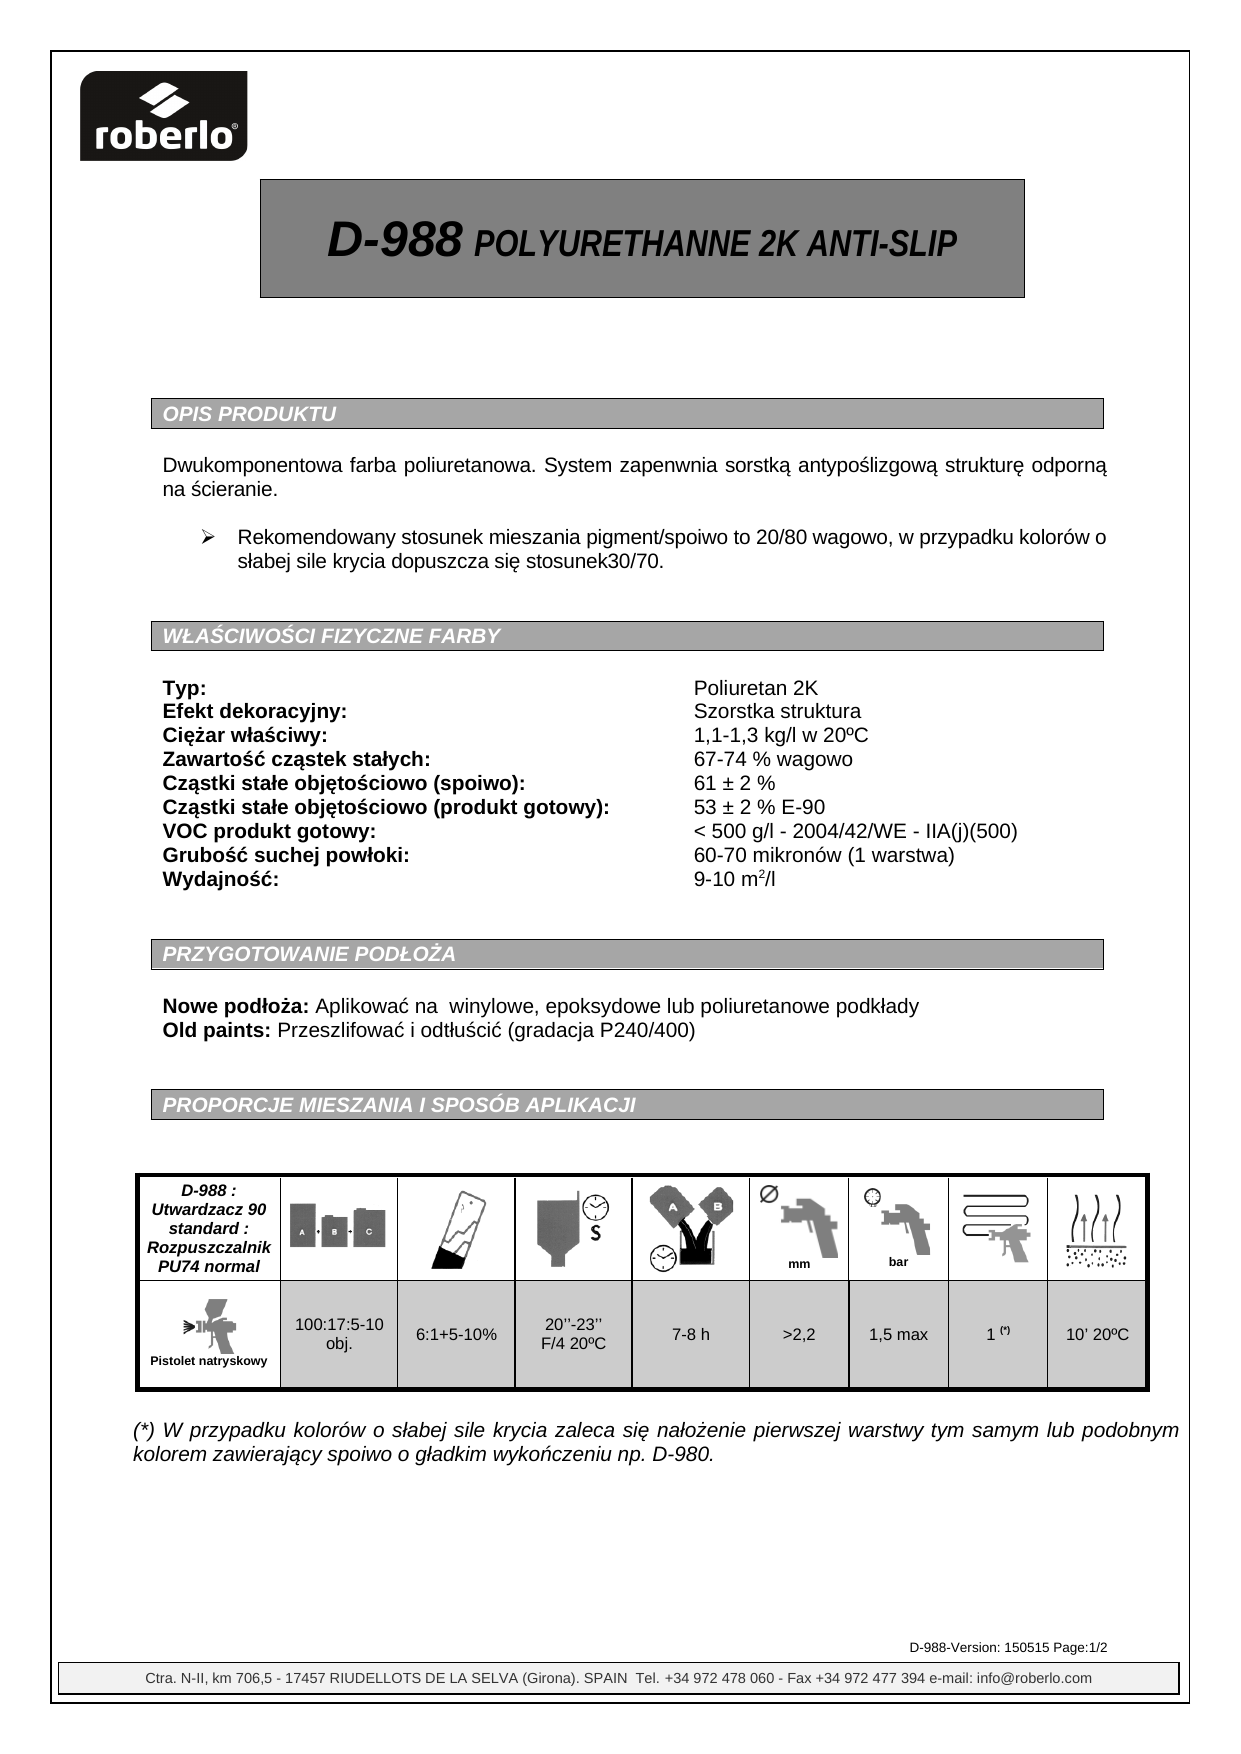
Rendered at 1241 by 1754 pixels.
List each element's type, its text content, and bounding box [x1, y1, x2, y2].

table_header D-988 : Utwardzacz 90 standard : Rozpuszczalnik PU74 normal [140, 1177, 280, 1280]
text Nowe podłoża: Aplikować na winylowe, epoksydowe lub poliuretanowe podkłady [162, 993, 1107, 1017]
table_header OPIS PRODUKTU [152, 399, 1103, 428]
table_header [949, 1177, 1047, 1280]
text Old paints: Przeszlifować i odtłuścić (gradacja P240/400) [162, 1017, 1107, 1041]
table_header bar [849, 1177, 948, 1280]
text Cząstki stałe objętościowo (produkt gotowy): 53 ± 2 % E-90 [162, 795, 1107, 819]
list Rekomendowany stosunek mieszania pigment/spoiwo to 20/80 wagowo, w przypadku kolorów o słabej sile krycia dopuszcza się stosunek30/70. [200, 525, 1107, 573]
table_header [1048, 1177, 1145, 1280]
text (*) W przypadku kolorów o słabej sile krycia zaleca się nałożenie pierwszej warstwy tym samym lub podobnym kolorem zawierający spoiwo o gładkim wykończeniu np. D-980. [133, 1418, 1181, 1466]
text Typ: Poliuretan 2K [162, 675, 1107, 699]
table_cell Pistolet natryskowy [140, 1281, 280, 1387]
picture [80, 71, 248, 161]
text Efekt dekoracyjny: Szorstka struktura [162, 699, 1107, 723]
text Cząstki stałe objętościowo (spoiwo): 61 ± 2 % [162, 771, 1107, 795]
text VOC produkt gotowy: < 500 g/l - 2004/42/WE - IIA(j)(500) [162, 819, 1107, 843]
table_cell 1,5 max [850, 1281, 948, 1387]
table_cell 100:17:5-10 obj. [281, 1281, 397, 1387]
table_header [398, 1177, 515, 1280]
picture [864, 1188, 931, 1255]
table_cell 20’’-23’’ F/4 20ºC [516, 1281, 631, 1387]
picture [286, 1198, 389, 1259]
table_header [516, 1177, 632, 1280]
table_cell 1 (*) [949, 1281, 1047, 1387]
table_header [633, 1177, 749, 1280]
text Grubość suchej powłoki: 60-70 mikronów (1 warstwa) [162, 843, 1107, 867]
table_header WŁAŚCIWOŚCI FIZYCZNE FARBY [152, 622, 1103, 650]
picture [1064, 1188, 1128, 1269]
text Dwukomponentowa farba poliuretanowa. System zapenwnia sorstką antypoślizgową strukturę odporną na ścieranie. [162, 453, 1107, 501]
text Zawartość cząstek stałych: 67-74 % wagowo [162, 747, 1107, 771]
table_cell 6:1+5-10% [398, 1281, 514, 1387]
table_cell >2,2 [750, 1281, 848, 1387]
picture [181, 1299, 237, 1354]
table_cell 7-8 h [633, 1281, 749, 1387]
text Wydajność: 9-10 m2/l [162, 867, 1107, 891]
picture [760, 1185, 838, 1258]
table_header PROPORCJE MIESZANIA I SPOSÓB APLIKACJI [152, 1090, 1103, 1119]
table_header mm [750, 1177, 848, 1280]
table_cell 10’ 20ºC [1048, 1281, 1145, 1387]
picture [647, 1185, 735, 1273]
picture [530, 1185, 617, 1272]
text Ciężar właściwy: 1,1-1,3 kg/l w 20ºC [162, 723, 1107, 747]
picture [419, 1187, 494, 1270]
picture [958, 1190, 1035, 1267]
table_header PRZYGOTOWANIE PODŁOŻA [152, 940, 1103, 968]
table_header [281, 1177, 397, 1280]
